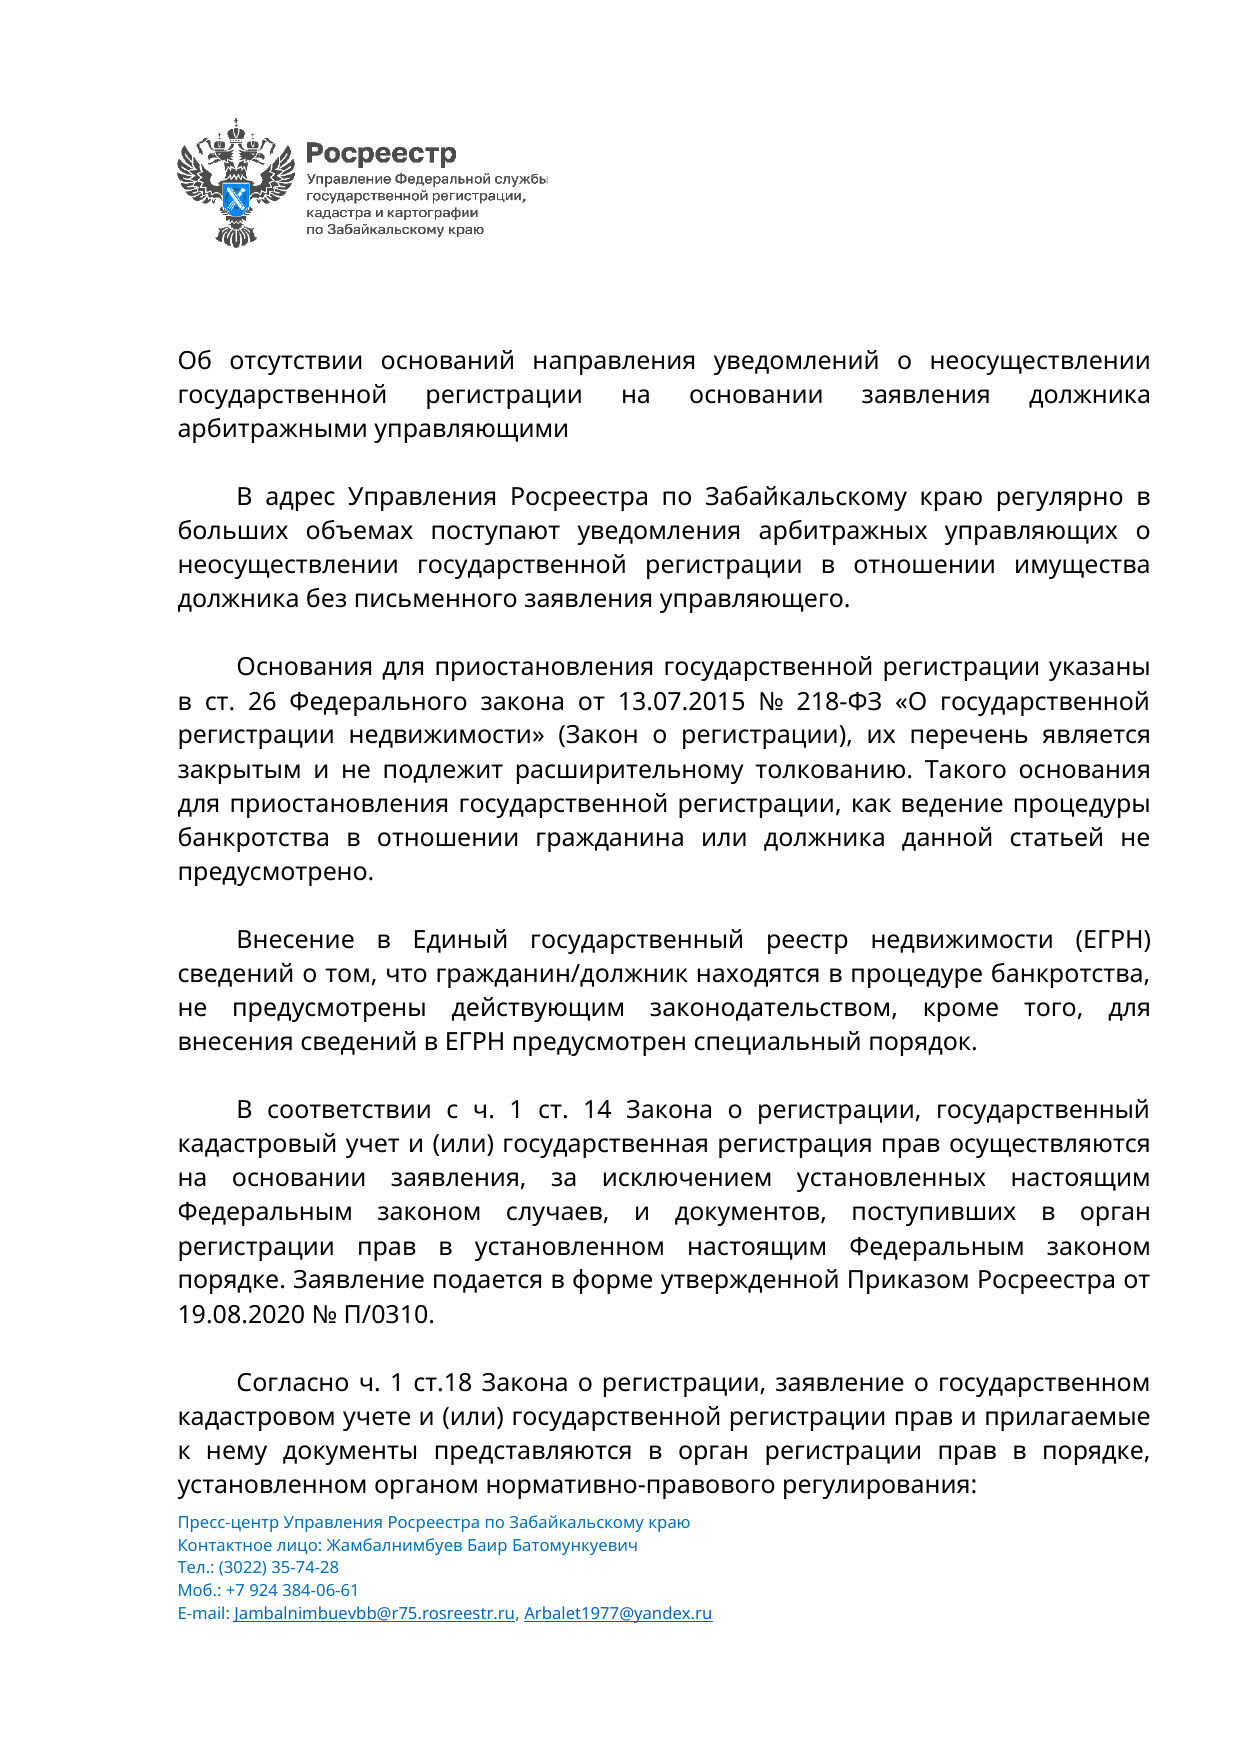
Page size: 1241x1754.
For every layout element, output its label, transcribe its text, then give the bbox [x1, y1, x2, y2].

text Основания для приостановления государственной регистрации указаны в ст. 26 Федерального закона от 13.07.2015 № 218-ФЗ «О государственной регистрации недвижимости» (Закон о регистрации), их перечень является закрытым и не подлежит расширительному толкованию. Такого основания для приостановления государственной регистрации, как ведение процедуры банкротства в отношении гражданина или должника данной статьей не предусмотрено. [177, 649, 1152, 887]
picture [177, 118, 548, 248]
text В адрес Управления Росреестра по Забайкальскому краю регулярно в больших объемах поступают уведомления арбитражных управляющих о неосуществлении государственной регистрации в отношении имущества должника без письменного заявления управляющего. [177, 479, 1152, 615]
text Внесение в Единый государственный реестр недвижимости (ЕГРН) сведений о том, что гражданин/должник находятся в процедуре банкротства, не предусмотрены действующим законодательством, кроме того, для внесения сведений в ЕГРН предусмотрен специальный порядок. [177, 922, 1152, 1058]
text Согласно ч. 1 ст.18 Закона о регистрации, заявление о государственном кадастровом учете и (или) государственной регистрации прав и прилагаемые к нему документы представляются в орган регистрации прав в порядке, установленном органом нормативно-правового регулирования: [177, 1364, 1152, 1501]
text Об отсутствии оснований направления уведомлений о неосуществлении государственной регистрации на основании заявления должника арбитражными управляющими [177, 342, 1152, 445]
text В соответствии с ч. 1 ст. 14 Закона о регистрации, государственный кадастровый учет и (или) государственная регистрация прав осуществляются на основании заявления, за исключением установленных настоящим Федеральным законом случаев, и документов, поступивших в орган регистрации прав в установленном настоящим Федеральным законом порядке. Заявление подается в форме утвержденной Приказом Росреестра от 19.08.2020 № П/0310. [177, 1092, 1152, 1330]
